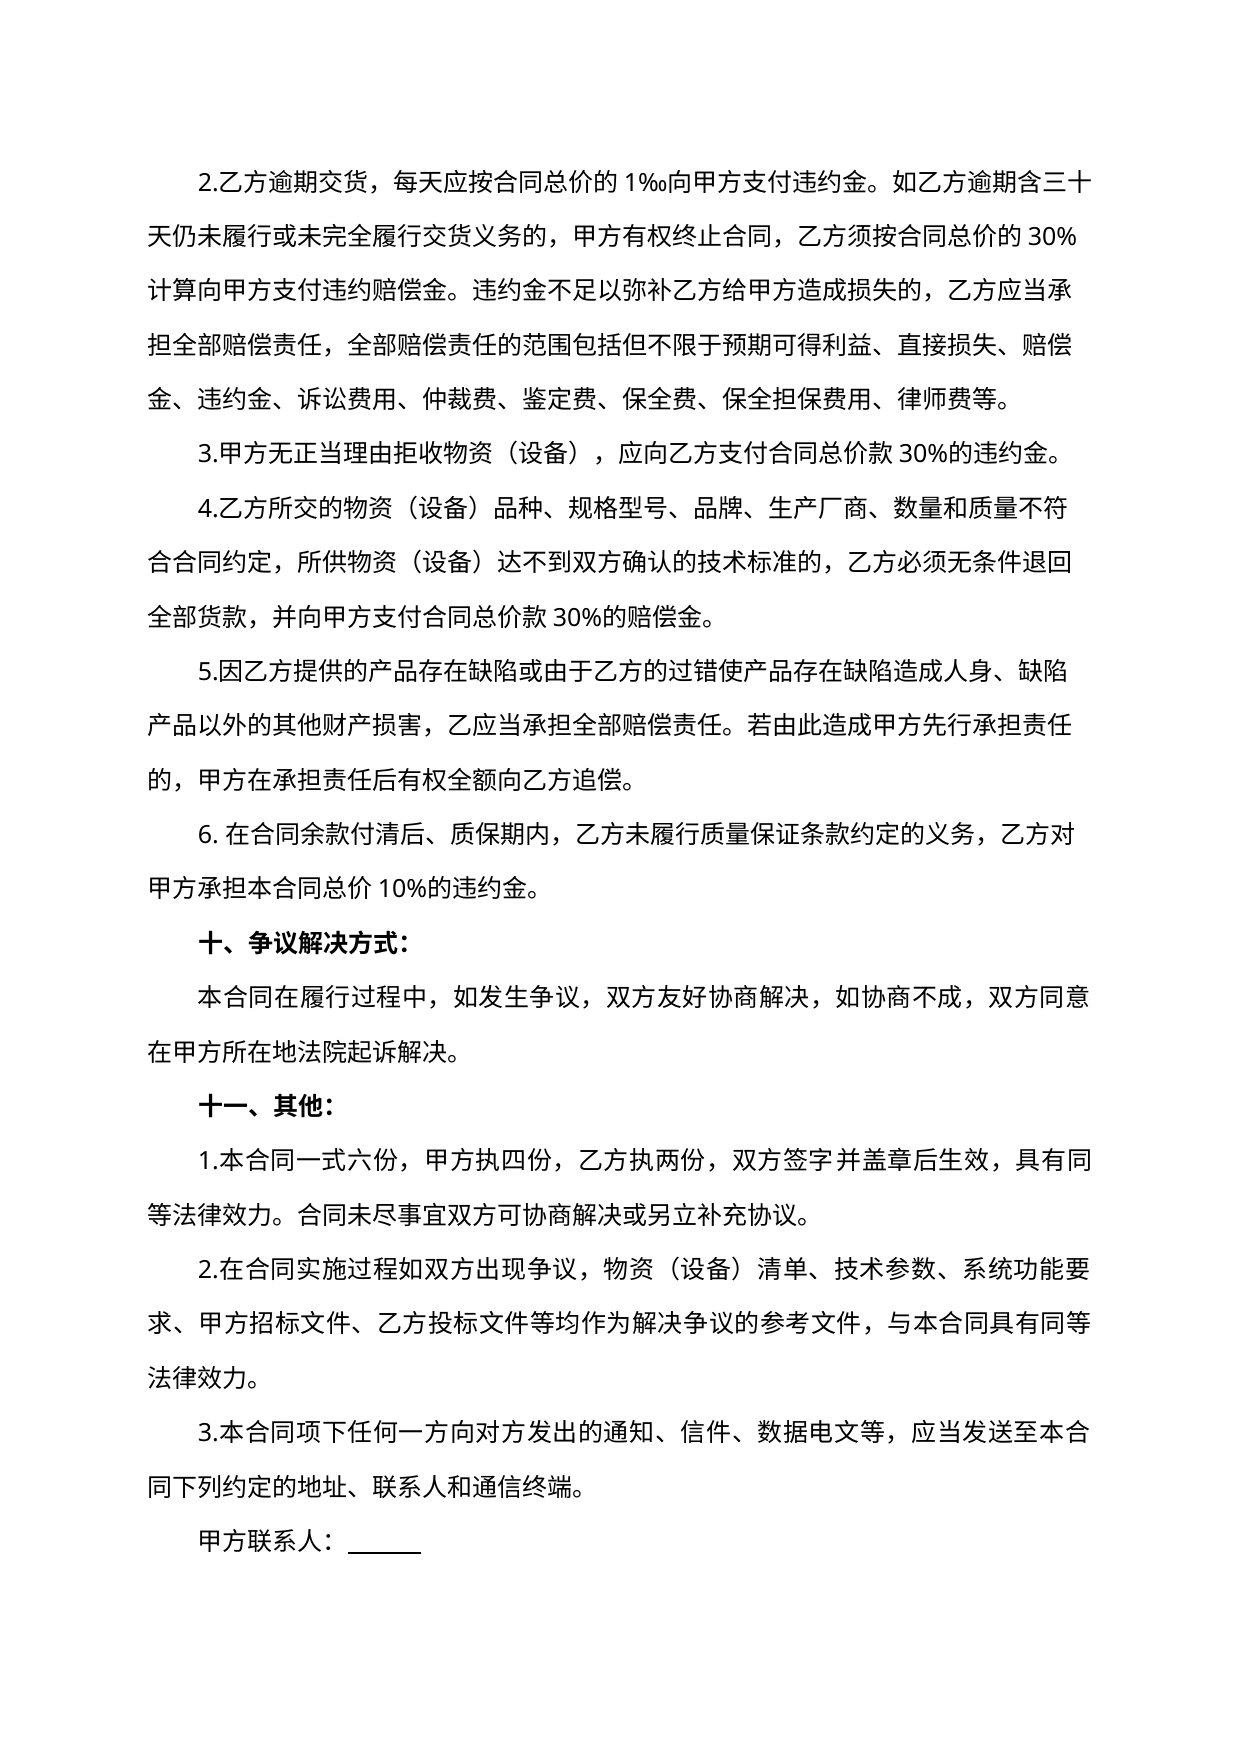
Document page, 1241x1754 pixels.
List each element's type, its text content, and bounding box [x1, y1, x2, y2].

text 十、争议解决方式： [148, 923, 1093, 959]
text 2.乙方逾期交货，每天应按合同总价的1‰向甲方支付违约金。如乙方逾期含三十天仍未履行或未完全履行交货义务的，甲方有权终止合同，乙方须按合同总价的30%计算向甲方支付违约赔偿金。违约金不足以弥补乙方给甲方造成损失的，乙方应当承担全部赔偿责任，全部赔偿责任的范围包括但不限于预期可得利益、直接损失、赔偿金、违约金、诉讼费用、仲裁费、鉴定费、保全费、保全担保费用、律师费等。 [148, 162, 1093, 416]
text 3.本合同项下任何一方向对方发出的通知、信件、数据电文等，应当发送至本合同下列约定的地址、联系人和通信终端。 [148, 1413, 1093, 1503]
text 十一、其他： [148, 1086, 1093, 1123]
text 3.甲方无正当理由拒收物资（设备），应向乙方支付合同总价款30%的违约金。 [148, 434, 1093, 470]
text 4.乙方所交的物资（设备）品种、规格型号、品牌、生产厂商、数量和质量不符合合同约定，所供物资（设备）达不到双方确认的技术标准的，乙方必须无条件退回全部货款，并向甲方支付合同总价款30%的赔偿金。 [148, 488, 1093, 633]
text 5.因乙方提供的产品存在缺陷或由于乙方的过错使产品存在缺陷造成人身、缺陷产品以外的其他财产损害，乙应当承担全部赔偿责任。若由此造成甲方先行承担责任的，甲方在承担责任后有权全额向乙方追偿。 [148, 651, 1093, 796]
text 6. 在合同余款付清后、质保期内，乙方未履行质量保证条款约定的义务，乙方对甲方承担本合同总价10%的违约金。 [148, 814, 1093, 905]
text 2.在合同实施过程如双方出现争议，物资（设备）清单、技术参数、系统功能要求、甲方招标文件、乙方投标文件等均作为解决争议的参考文件，与本合同具有同等法律效力。 [148, 1249, 1093, 1394]
text 1.本合同一式六份，甲方执四份，乙方执两份，双方签字并盖章后生效，具有同等法律效力。合同未尽事宜双方可协商解决或另立补充协议。 [148, 1141, 1093, 1231]
text 本合同在履行过程中，如发生争议，双方友好协商解决，如协商不成，双方同意在甲方所在地法院起诉解决。 [148, 978, 1093, 1068]
text 甲方联系人： [148, 1521, 1093, 1558]
